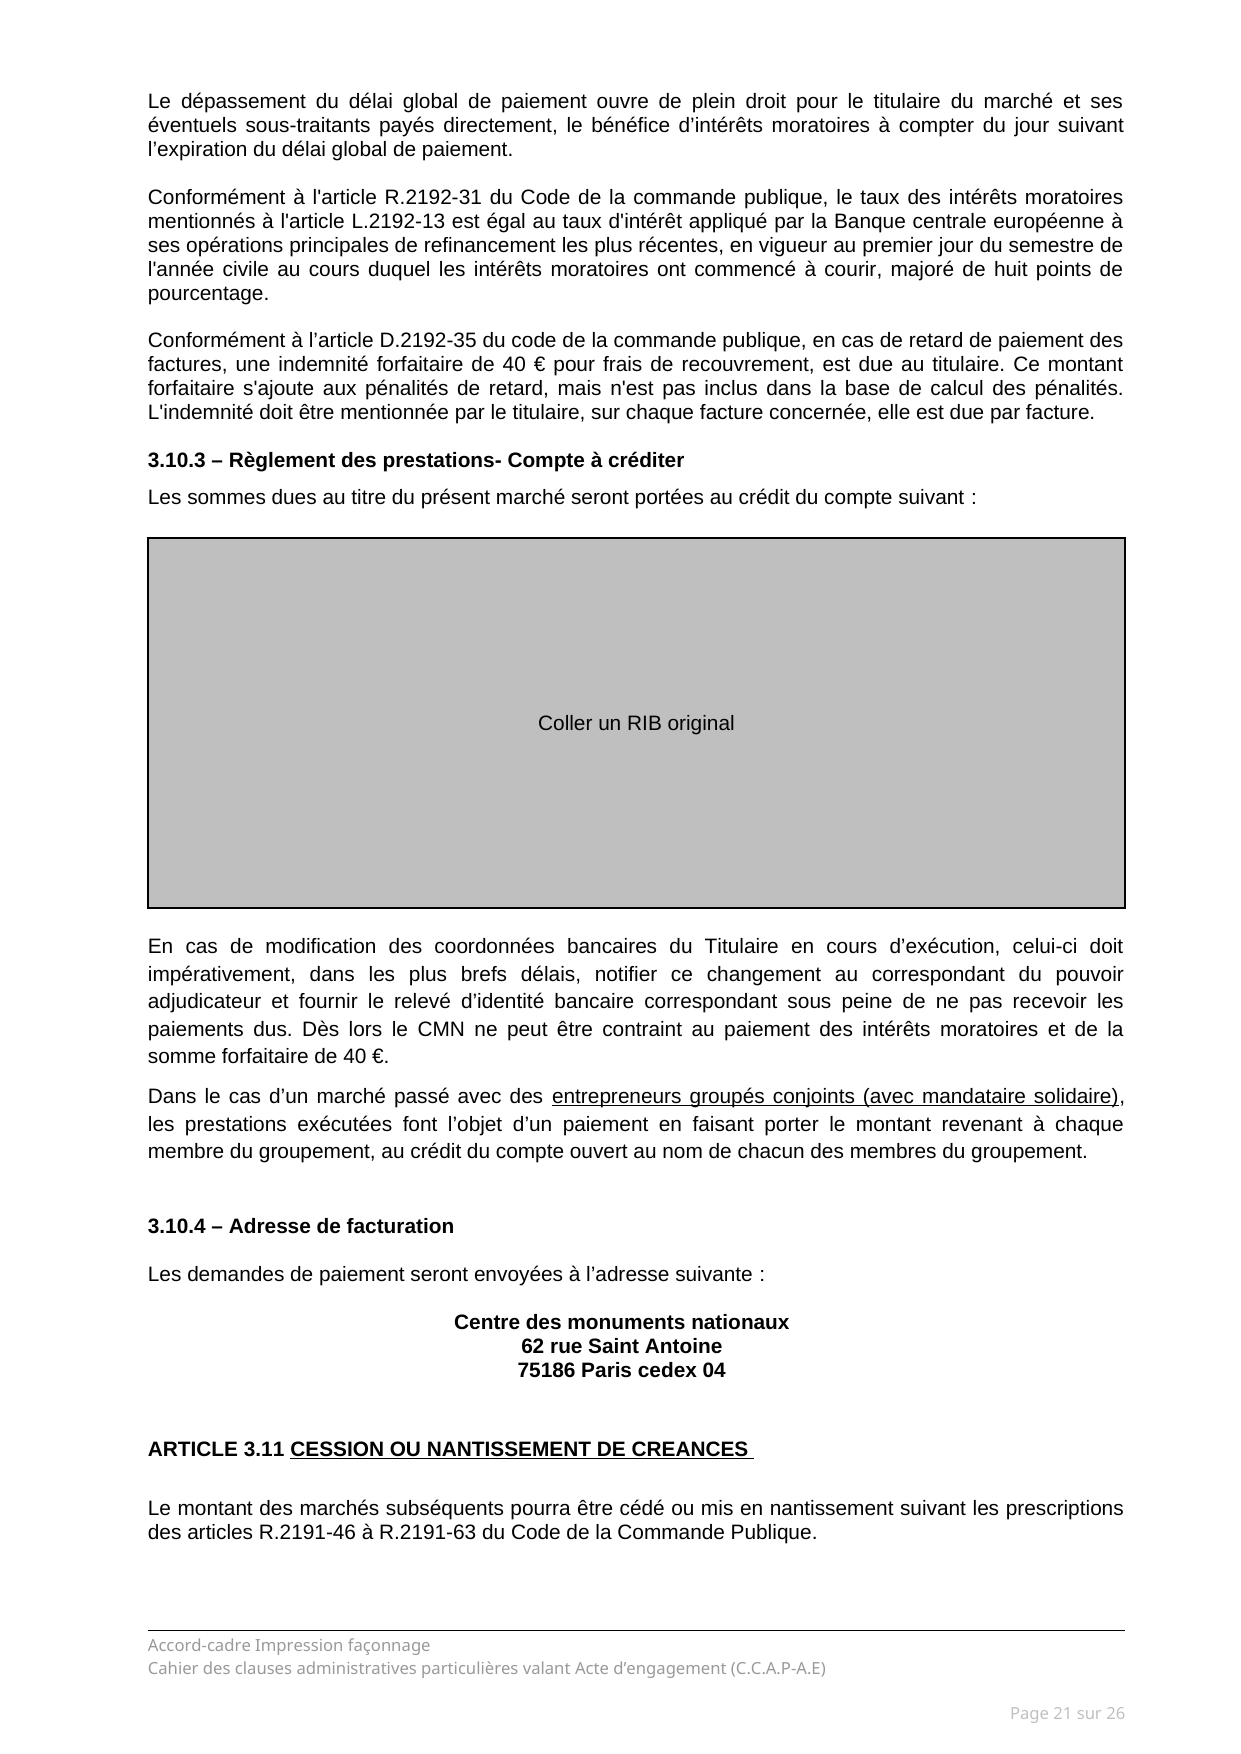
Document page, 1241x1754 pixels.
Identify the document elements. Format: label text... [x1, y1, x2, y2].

text Les sommes dues au titre du présent marché seront portées au crédit du compte suivant : [148, 484, 1125, 508]
text 75186 Paris cedex 04 [148, 1358, 1096, 1382]
text 3.10.3 – Règlement des prestations- Compte à créditer [148, 448, 1125, 472]
text 62 rue Saint Antoine [148, 1334, 1096, 1358]
text Le dépassement du délai global de paiement ouvre de plein droit pour le titulaire du marché et ses éventuels sous-traitants payés directement, le bénéfice d’intérêts moratoires à compter du jour suivant l’expiration du délai global de paiement. [148, 89, 1125, 161]
text Conformément à l'article R.2192-31 du Code de la commande publique, le taux des intérêts moratoires mentionnés à l'article L.2192-13 est égal au taux d'intérêt appliqué par la Banque centrale européenne à ses opérations principales de refinancement les plus récentes, en vigueur au premier jour du semestre de l'année civile au cours duquel les intérêts moratoires ont commencé à courir, majoré de huit points de pourcentage. [148, 184, 1125, 304]
text Les demandes de paiement seront envoyées à l’adresse suivante : [148, 1262, 1122, 1286]
table_header Coller un RIB original [149, 539, 1124, 907]
text 3.10.4 – Adresse de facturation [148, 1214, 1125, 1238]
text Le montant des marchés subséquents pourra être cédé ou mis en nantissement suivant les prescriptions des articles R.2191-46 à R.2191-63 du Code de la Commande Publique. [148, 1496, 1125, 1544]
text Conformément à l’article D.2192-35 du code de la commande publique, en cas de retard de paiement des factures, une indemnité forfaitaire de 40 € pour frais de recouvrement, est due au titulaire. Ce montant forfaitaire s'ajoute aux pénalités de retard, mais n'est pas inclus dans la base de calcul des pénalités. L'indemnité doit être mentionnée par le titulaire, sur chaque facture concernée, elle est due par facture. [148, 328, 1125, 424]
text Centre des monuments nationaux [148, 1310, 1096, 1334]
text Dans le cas d’un marché passé avec des entrepreneurs groupés conjoints (avec mandataire solidaire), les prestations exécutées font l’objet d’un paiement en faisant porter le montant revenant à chaque membre du groupement, au crédit du compte ouvert au nom de chacun des membres du groupement. [148, 1084, 1125, 1163]
subtitle ARTICLE 3.11 CESSION OU NANTISSEMENT DE CREANCES [148, 1437, 1123, 1461]
text En cas de modification des coordonnées bancaires du Titulaire en cours d’exécution, celui-ci doit impérativement, dans les plus brefs délais, notifier ce changement au correspondant du pouvoir adjudicateur et fournir le relevé d’identité bancaire correspondant sous peine de ne pas recevoir les paiements dus. Dès lors le CMN ne peut être contraint au paiement des intérêts moratoires et de la somme forfaitaire de 40 €. [148, 934, 1125, 1068]
